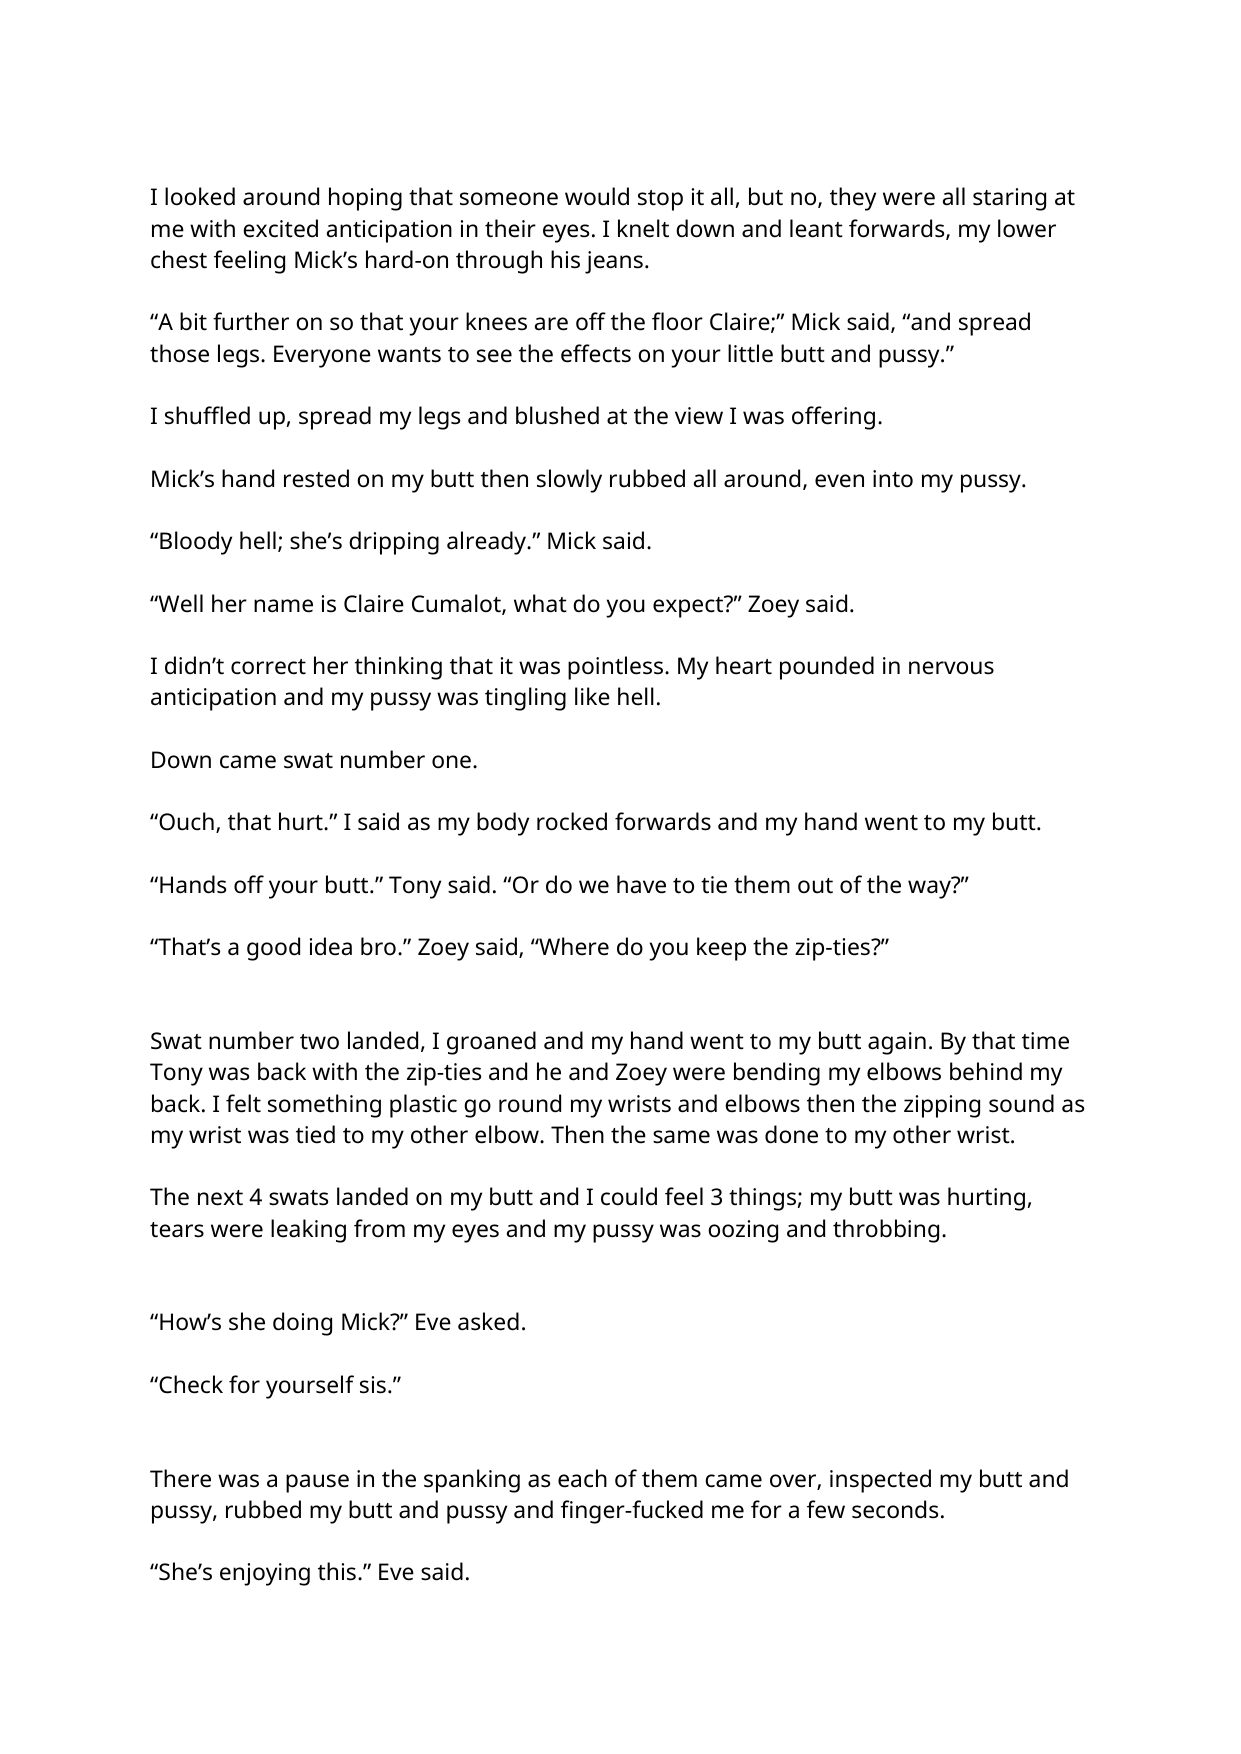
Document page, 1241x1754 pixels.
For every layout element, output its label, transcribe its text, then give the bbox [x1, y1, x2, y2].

text “That’s a good idea bro.” Zoey said, “Where do you keep the zip-ties?” [150, 931, 1090, 962]
text I didn’t correct her thinking that it was pointless. My heart pounded in nervous anticipation and my pussy was tingling like hell. [150, 650, 1090, 712]
text “She’s enjoying this.” Eve said. [150, 1556, 1090, 1587]
text The next 4 swats landed on my butt and I could feel 3 things; my butt was hurting, tears were leaking from my eyes and my pussy was oozing and throbbing. [150, 1181, 1090, 1244]
text “Hands off your butt.” Tony said. “Or do we have to tie them out of the way?” [150, 869, 1090, 900]
text “Well her name is Claire Cumalot, what do you expect?” Zoey said. [150, 587, 1090, 619]
text “How’s she doing Mick?” Eve asked. [150, 1306, 1090, 1337]
text “A bit further on so that your knees are off the floor Claire;” Mick said, “and spread those legs. Everyone wants to see the effects on your little butt and pussy.” [150, 306, 1090, 369]
text Swat number two landed, I groaned and my hand went to my butt again. By that time Tony was back with the zip-ties and he and Zoey were bending my elbows behind my back. I felt something plastic go round my wrists and elbows then the zipping sound as my wrist was tied to my other elbow. Then the same was done to my other wrist. [150, 1025, 1090, 1150]
text I looked around hoping that someone would stop it all, but no, they were all staring at me with excited anticipation in their eyes. I knelt down and leant forwards, my lower chest feeling Mick’s hard-on through his jeans. [150, 181, 1090, 275]
text “Bloody hell; she’s dripping already.” Mick said. [150, 525, 1090, 556]
text Down came swat number one. [150, 744, 1090, 775]
text “Ouch, that hurt.” I said as my body rocked forwards and my hand went to my butt. [150, 806, 1090, 837]
text “Check for yourself sis.” [150, 1369, 1090, 1400]
text Mick’s hand rested on my butt then slowly rubbed all around, even into my pussy. [150, 462, 1090, 494]
text There was a pause in the spanking as each of them came over, inspected my butt and pussy, rubbed my butt and pussy and finger-fucked me for a few seconds. [150, 1462, 1090, 1525]
text I shuffled up, spread my legs and blushed at the view I was offering. [150, 400, 1090, 431]
